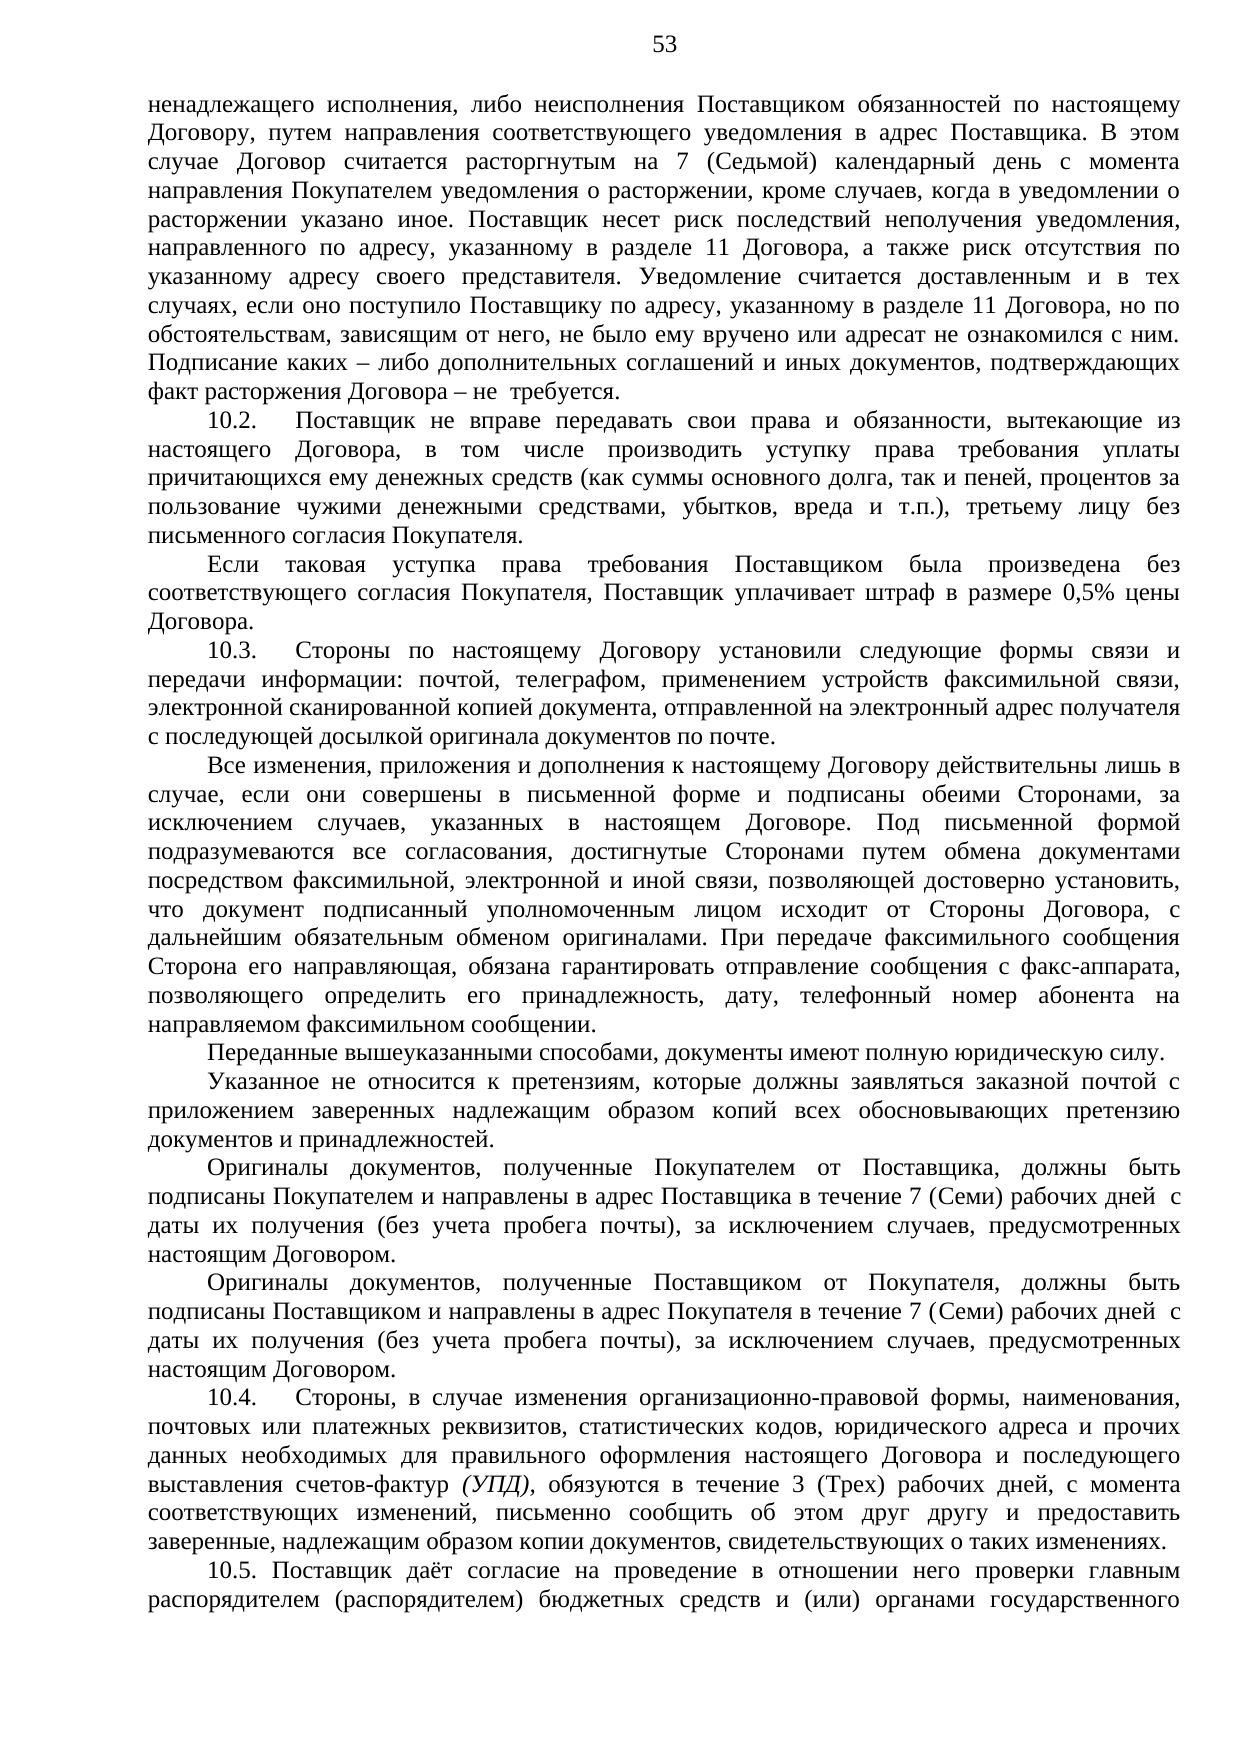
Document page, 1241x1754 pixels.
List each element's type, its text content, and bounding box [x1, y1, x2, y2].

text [148, 89, 1181, 405]
text Если таковая уступка права требования Поставщиком была произведена без соответствующего согласия Покупателя, Поставщик уплачивает штраф в размере 0,5% цены Договора. [148, 549, 1181, 635]
text Оригиналы документов, полученные Поставщиком от Покупателя, должны быть подписаны Поставщиком и направлены в адрес Покупателя в течение 7 (Семи) рабочих дней с даты их получения (без учета пробега почты), за исключением случаев, предусмотренных настоящим Договором. [148, 1267, 1181, 1382]
text Все изменения, приложения и дополнения к настоящему Договору действительны лишь в случае, если они совершены в письменной форме и подписаны обеими Сторонами, за исключением случаев, указанных в настоящем Договоре. Под письменной формой подразумеваются все согласования, достигнутые Сторонами путем обмена документами посредством факсимильной, электронной и иной связи, позволяющей достоверно установить, что документ подписанный уполномоченным лицом исходит от Стороны Договора, с дальнейшим обязательным обменом оригиналами. При передаче факсимильного сообщения Сторона его направляющая, обязана гарантировать отправление сообщения с факс-аппарата, позволяющего определить его принадлежность, дату, телефонный номер абонента на направляемом факсимильном сообщении. [148, 750, 1181, 1037]
list Поставщик не вправе передавать свои права и обязанности, вытекающие из настоящего Договора, в том числе производить уступку права требования уплаты причитающихся ему денежных средств (как суммы основного долга, так и пеней, процентов за пользование чужими денежными средствами, убытков, вреда и т.п.), третьему лицу без письменного согласия Покупателя. [148, 405, 1181, 549]
list Стороны по настоящему Договору установили следующие формы связи и передачи информации: почтой, телеграфом, применением устройств факсимильной связи, электронной сканированной копией документа, отправленной на электронный адрес получателя с последующей досылкой оригинала документов по почте. [148, 635, 1181, 750]
text Оригиналы документов, полученные Покупателем от Поставщика, должны быть подписаны Покупателем и направлены в адрес Поставщика в течение 7 (Семи) рабочих дней с даты их получения (без учета пробега почты), за исключением случаев, предусмотренных настоящим Договором. [148, 1152, 1181, 1267]
text Переданные вышеуказанными способами, документы имеют полную юридическую силу. [148, 1037, 1181, 1066]
text Указанное не относится к претензиям, которые должны заявляться заказной почтой с приложением заверенных надлежащим образом копий всех обосновывающих претензию документов и принадлежностей. [148, 1066, 1181, 1152]
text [148, 1555, 1181, 1612]
list Стороны, в случае изменения организационно-правовой формы, наименования, почтовых или платежных реквизитов, статистических кодов, юридического адреса и прочих данных необходимых для правильного оформления настоящего Договора и последующего выставления счетов-фактур (УПД), обязуются в течение 3 (Трех) рабочих дней, с момента соответствующих изменений, письменно сообщить об этом друг другу и предоставить заверенные, надлежащим образом копии документов, свидетельствующих о таких изменениях. [148, 1382, 1181, 1555]
